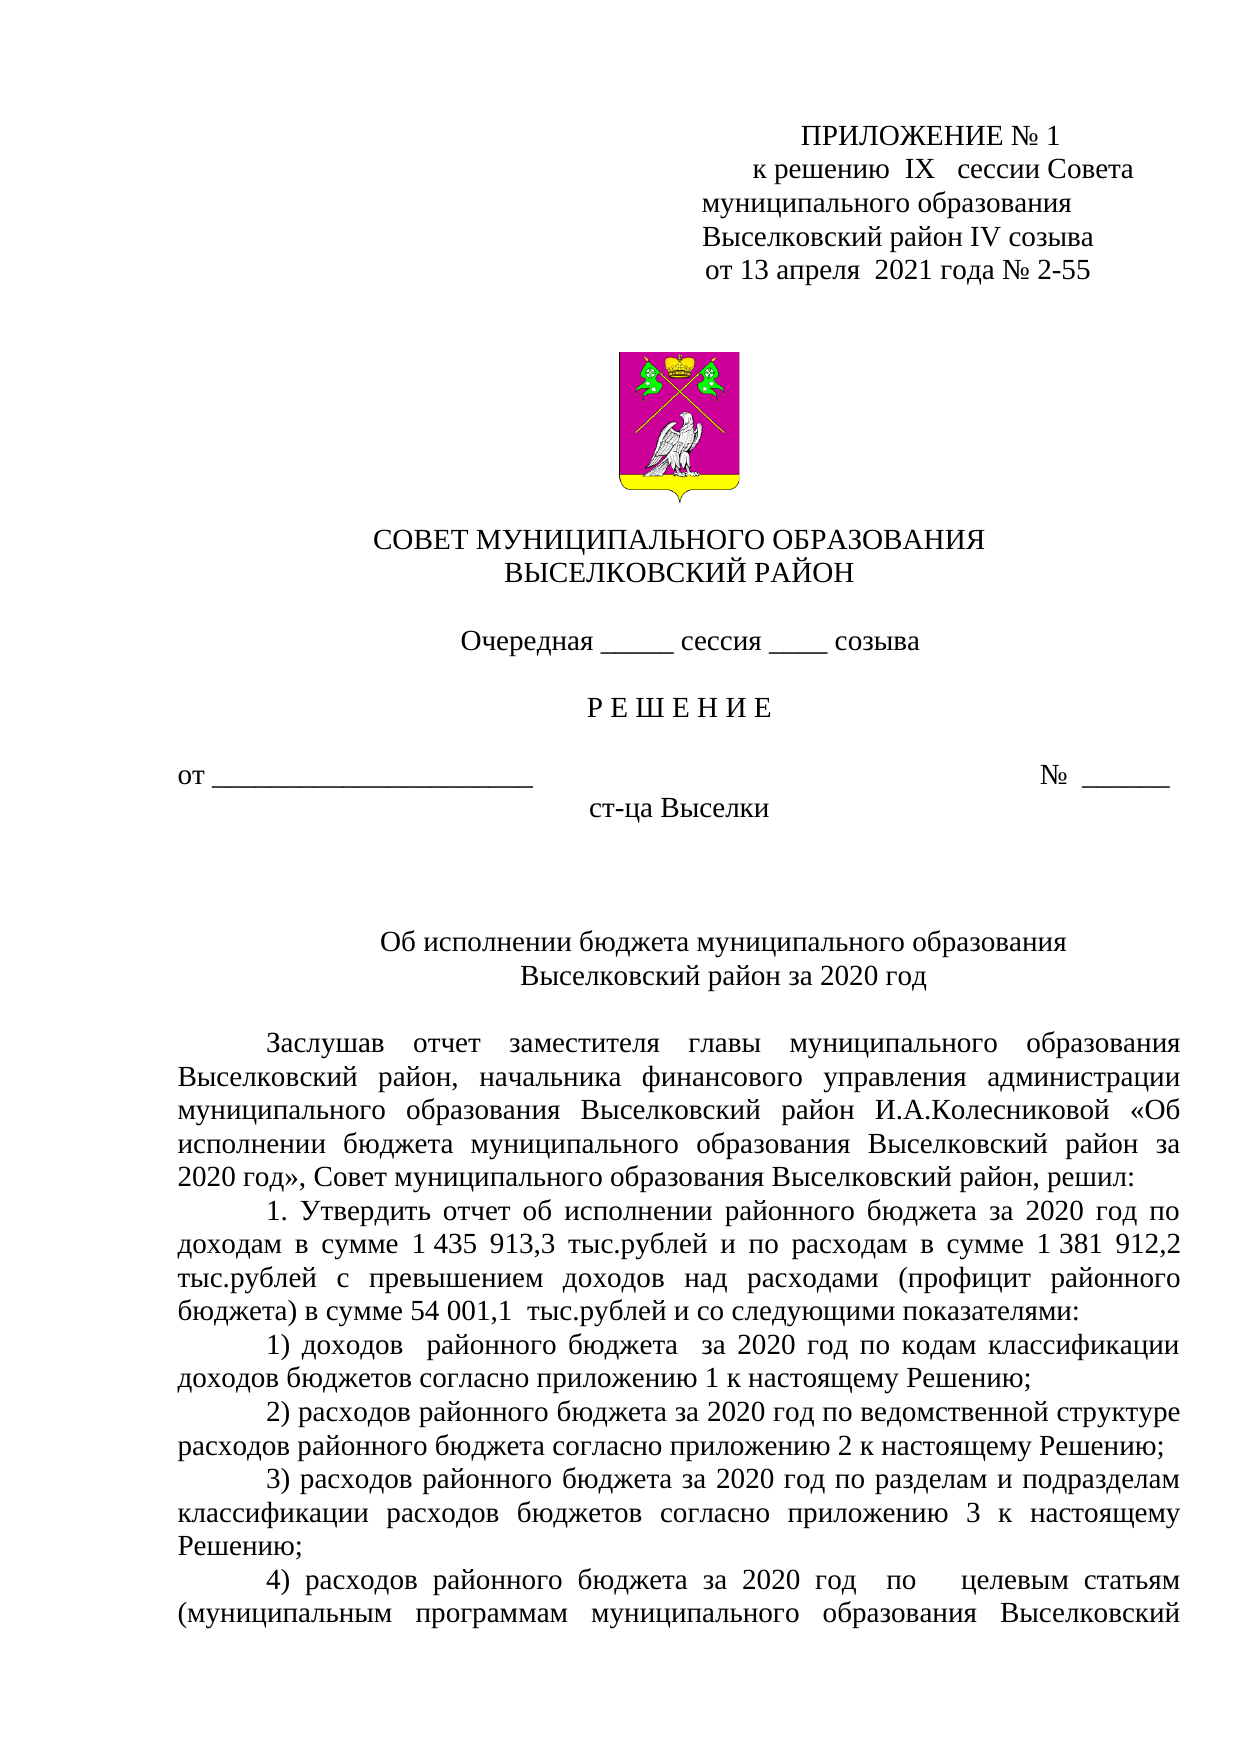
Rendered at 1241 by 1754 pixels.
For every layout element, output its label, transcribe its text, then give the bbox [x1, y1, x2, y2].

text ст-ца Выселки [177, 790, 1181, 824]
text от ______________________ № ______ [177, 757, 1181, 790]
picture [619, 352, 740, 503]
text Очередная _____ сессия ____ созыва [177, 623, 1181, 656]
text 3) расходов районного бюджета за 2020 год по разделам и подразделам классификации расходов бюджетов согласно приложению 3 к настоящему Решению; [177, 1461, 1181, 1562]
text 1. Утвердить отчет об исполнении районного бюджета за 2020 год по доходам в сумме 1 435 913,3 тыс.рублей и по расходам в сумме 1 381 912,2 тыс.рублей с превышением доходов над расходами (профицит районного бюджета) в сумме 54 001,1 тыс.рублей и со следующими показателями: [177, 1193, 1181, 1327]
text ВЫСЕЛКОВСКИЙ РАЙОН [177, 556, 1181, 589]
table_cell от 13 апреля 2021 года № 2-55 [166, 252, 1170, 286]
text 2) расходов районного бюджета за 2020 год по ведомственной структуре расходов районного бюджета согласно приложению 2 к настоящему Решению; [177, 1394, 1181, 1461]
table_cell к решению IХ сессии Совета муниципального образования Выселковский район IV созыва [166, 152, 1170, 252]
text 1) доходов районного бюджета за 2020 год по кодам классификации доходов бюджетов согласно приложению 1 к настоящему Решению; [177, 1327, 1181, 1394]
text Заслушав отчет заместителя главы муниципального образования Выселковский район, начальника финансового управления администрации муниципального образования Выселковский район И.А.Колесниковой «Об исполнении бюджета муниципального образования Выселковский район за 2020 год», Совет муниципального образования Выселковский район, решил: [177, 1025, 1181, 1193]
text СОВЕТ МУНИЦИПАЛЬНОГО ОБРАЗОВАНИЯ [177, 522, 1181, 556]
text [177, 1562, 1181, 1629]
text Р Е Ш Е Н И Е [177, 690, 1181, 723]
table_header ПРИЛОЖЕНИЕ № 1 [166, 118, 1170, 152]
text Выселковский район за 2020 год [177, 958, 1181, 992]
text Об исполнении бюджета муниципального образования [177, 924, 1181, 958]
